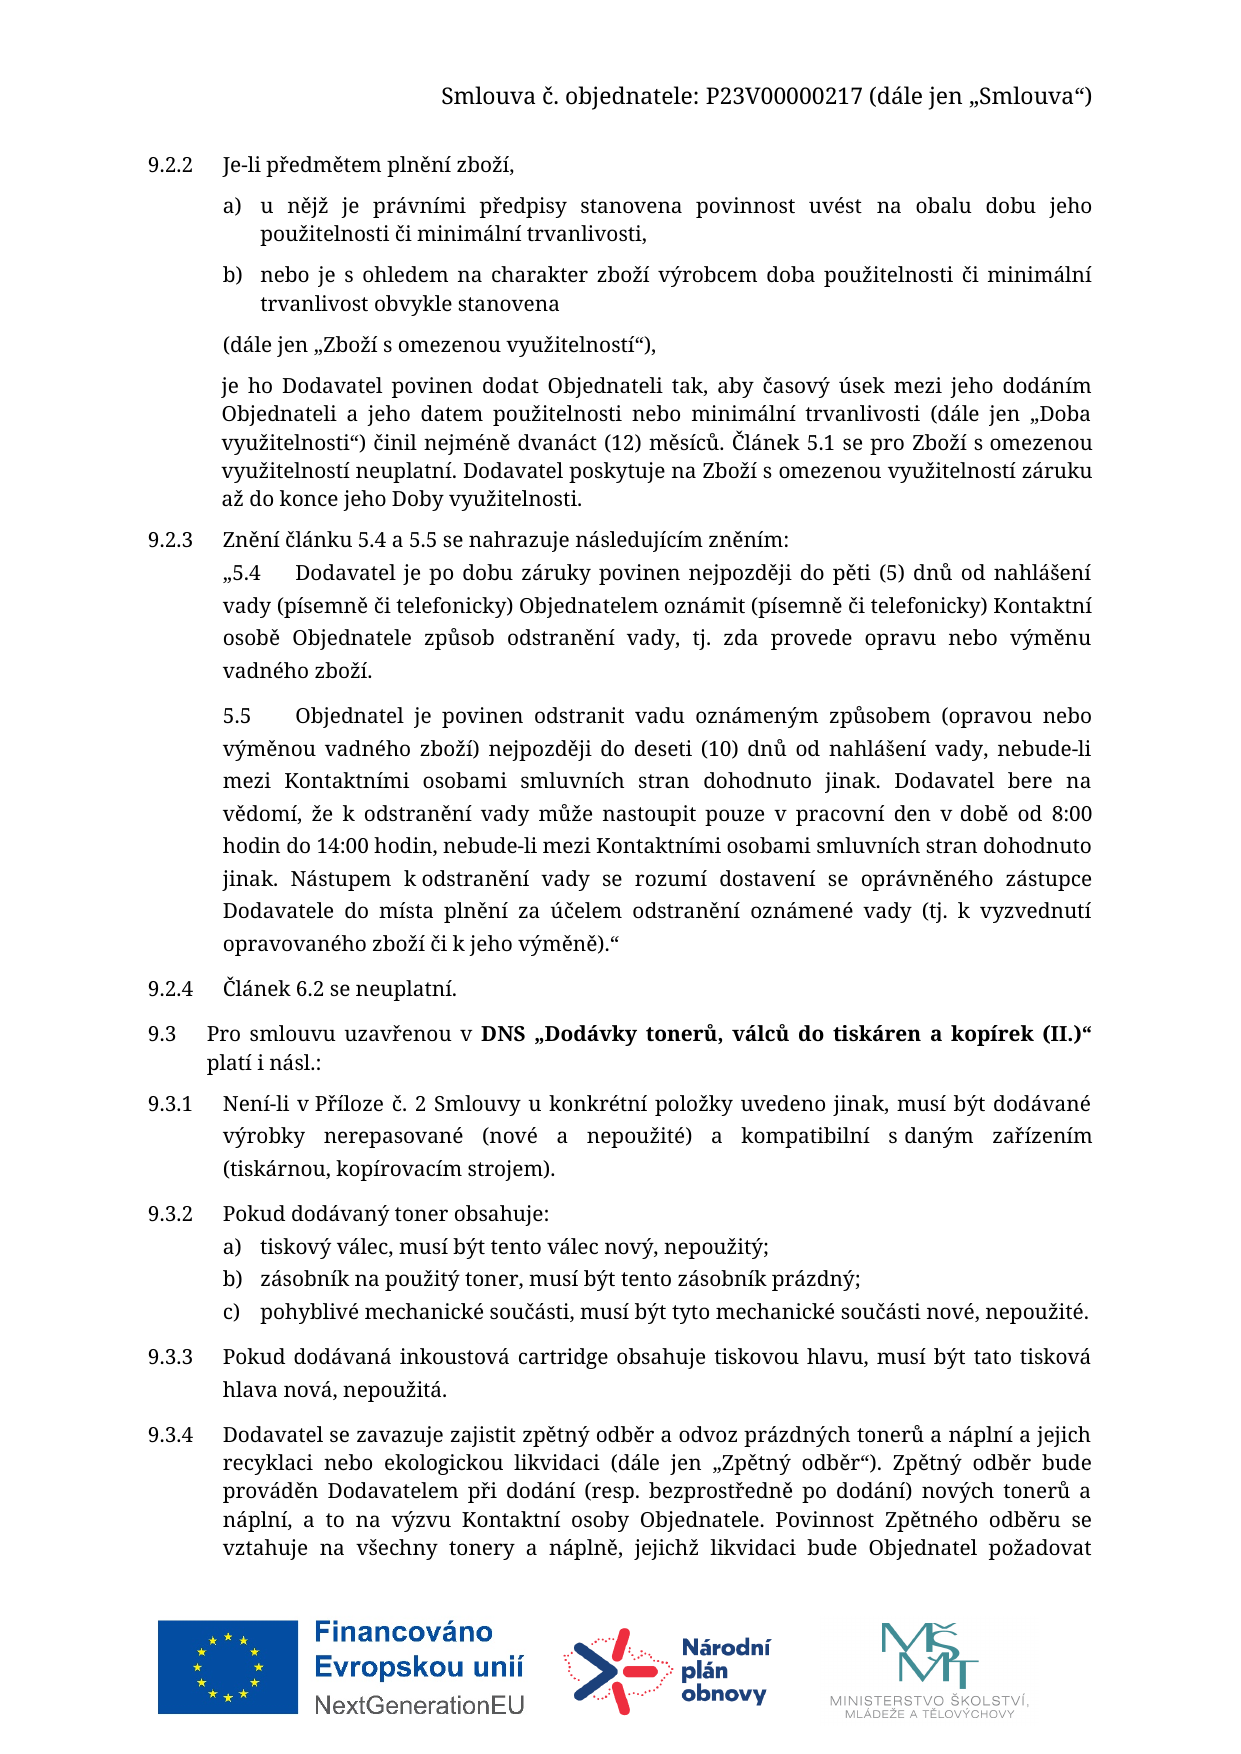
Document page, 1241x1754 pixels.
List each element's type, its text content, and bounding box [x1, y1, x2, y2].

list Je-li předmětem plnění zboží, [148, 150, 1093, 179]
list u nějž je právními předpisy stanovena povinnost uvést na obalu dobu jeho použitelnosti či minimální trvanlivosti, [223, 191, 1093, 248]
picture [820, 1616, 1039, 1726]
list Znění článku 5.4 a 5.5 se nahrazuje následujícím zněním: [148, 526, 1093, 554]
list Není-li v Příloze č. 2 Smlouvy u konkrétní položky uvedeno jinak, musí být dodávané výrobky nerepasované (nové a nepoužité) a kompatibilní s daným zařízením (tiskárnou, kopírovacím strojem). [148, 1089, 1093, 1182]
text (dále jen „Zboží s omezenou využitelností“), [223, 330, 1093, 358]
list pohyblivé mechanické součásti, musí být tyto mechanické součásti nové, nepoužité. [223, 1297, 1093, 1325]
list nebo je s ohledem na charakter zboží výrobcem doba použitelnosti či minimální trvanlivost obvykle stanovena [223, 261, 1093, 317]
list tiskový válec, musí být tento válec nový, nepoužitý; [223, 1232, 1093, 1260]
list 5.5 Objednatel je povinen odstranit vadu oznámeným způsobem (opravou nebo výměnou vadného zboží) nejpozději do deseti (10) dnů od nahlášení vady, nebude-li mezi Kontaktními osobami smluvních stran dohodnuto jinak. Dodavatel bere na vědomí, že k odstranění vady může nastoupit pouze v pracovní den v době od 8:00 hodin do 14:00 hodin, nebude-li mezi Kontaktními osobami smluvních stran dohodnuto jinak. Nástupem k odstranění vady se rozumí dostavení se oprávněného zástupce Dodavatele do místa plnění za účelem odstranění oznámené vady (tj. k vyzvednutí opravovaného zboží či k jeho výměně).“ [223, 701, 1093, 958]
text je ho Dodavatel povinen dodat Objednateli tak, aby časový úsek mezi jeho dodáním Objednateli a jeho datem použitelnosti nebo minimální trvanlivosti (dále jen „Doba využitelnosti“) činil nejméně dvanáct (12) měsíců. Článek 5.1 se pro Zboží s omezenou využitelností neuplatní. Dodavatel poskytuje na Zboží s omezenou využitelností záruku až do konce jeho Doby využitelnosti. [221, 371, 1093, 513]
list Pokud dodávaná inkoustová cartridge obsahuje tiskovou hlavu, musí být tato tisková hlava nová, nepoužitá. [148, 1342, 1093, 1403]
picture [147, 1605, 789, 1726]
list Článek 6.2 se neuplatní. [148, 974, 1093, 1003]
list zásobník na použitý toner, musí být tento zásobník prázdný; [223, 1264, 1093, 1293]
list Pro smlouvu uzavřenou v DNS „Dodávky tonerů, válců do tiskáren a kopírek (II.)“ platí i násl.: [148, 1019, 1093, 1076]
list Pokud dodávaný toner obsahuje: [148, 1199, 1093, 1228]
list „5.4 Dodavatel je po dobu záruky povinen nejpozději do pěti (5) dnů od nahlášení vady (písemně či telefonicky) Objednatelem oznámit (písemně či telefonicky) Kontaktní osobě Objednatele způsob odstranění vady, tj. zda provede opravu nebo výměnu vadného zboží. [223, 558, 1093, 684]
